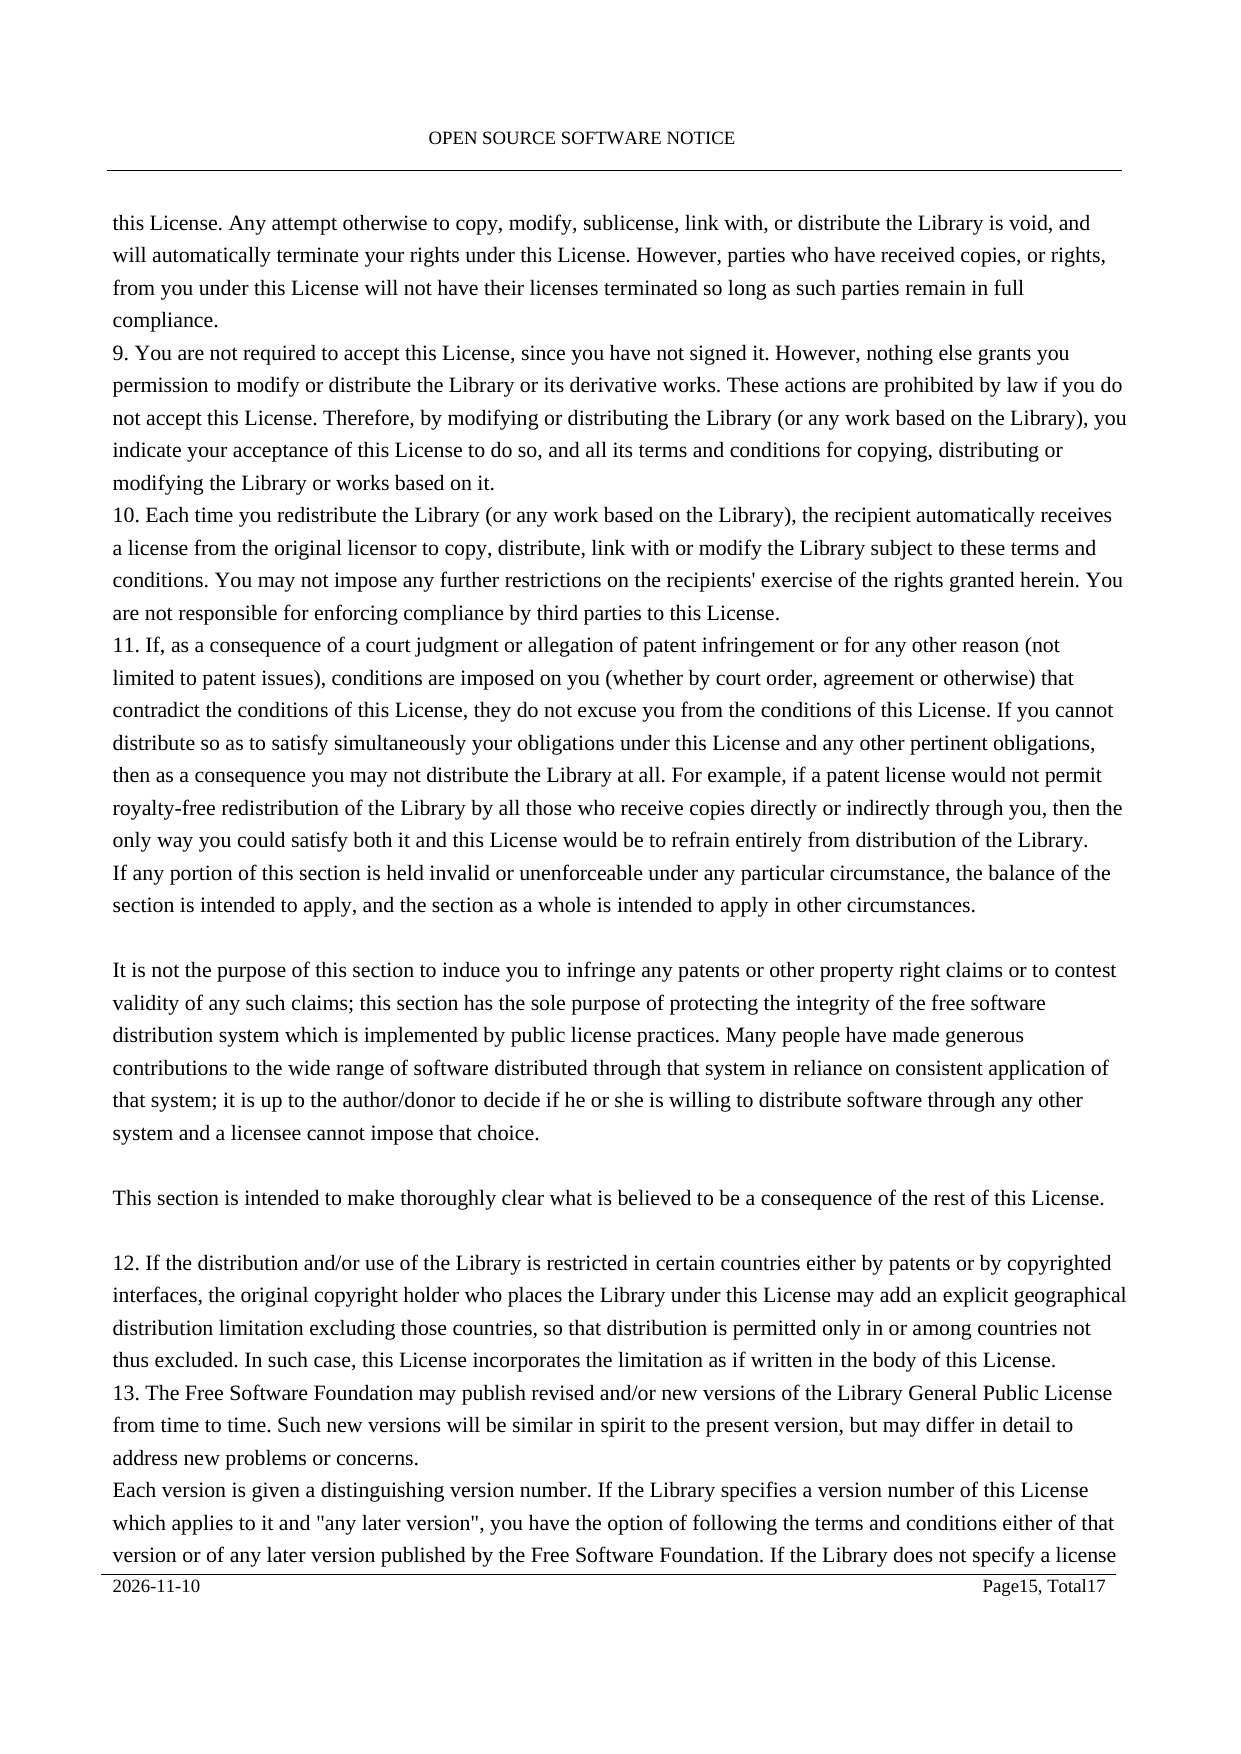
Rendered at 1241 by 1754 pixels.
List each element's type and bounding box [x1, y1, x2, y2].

text [112, 206, 1128, 1571]
